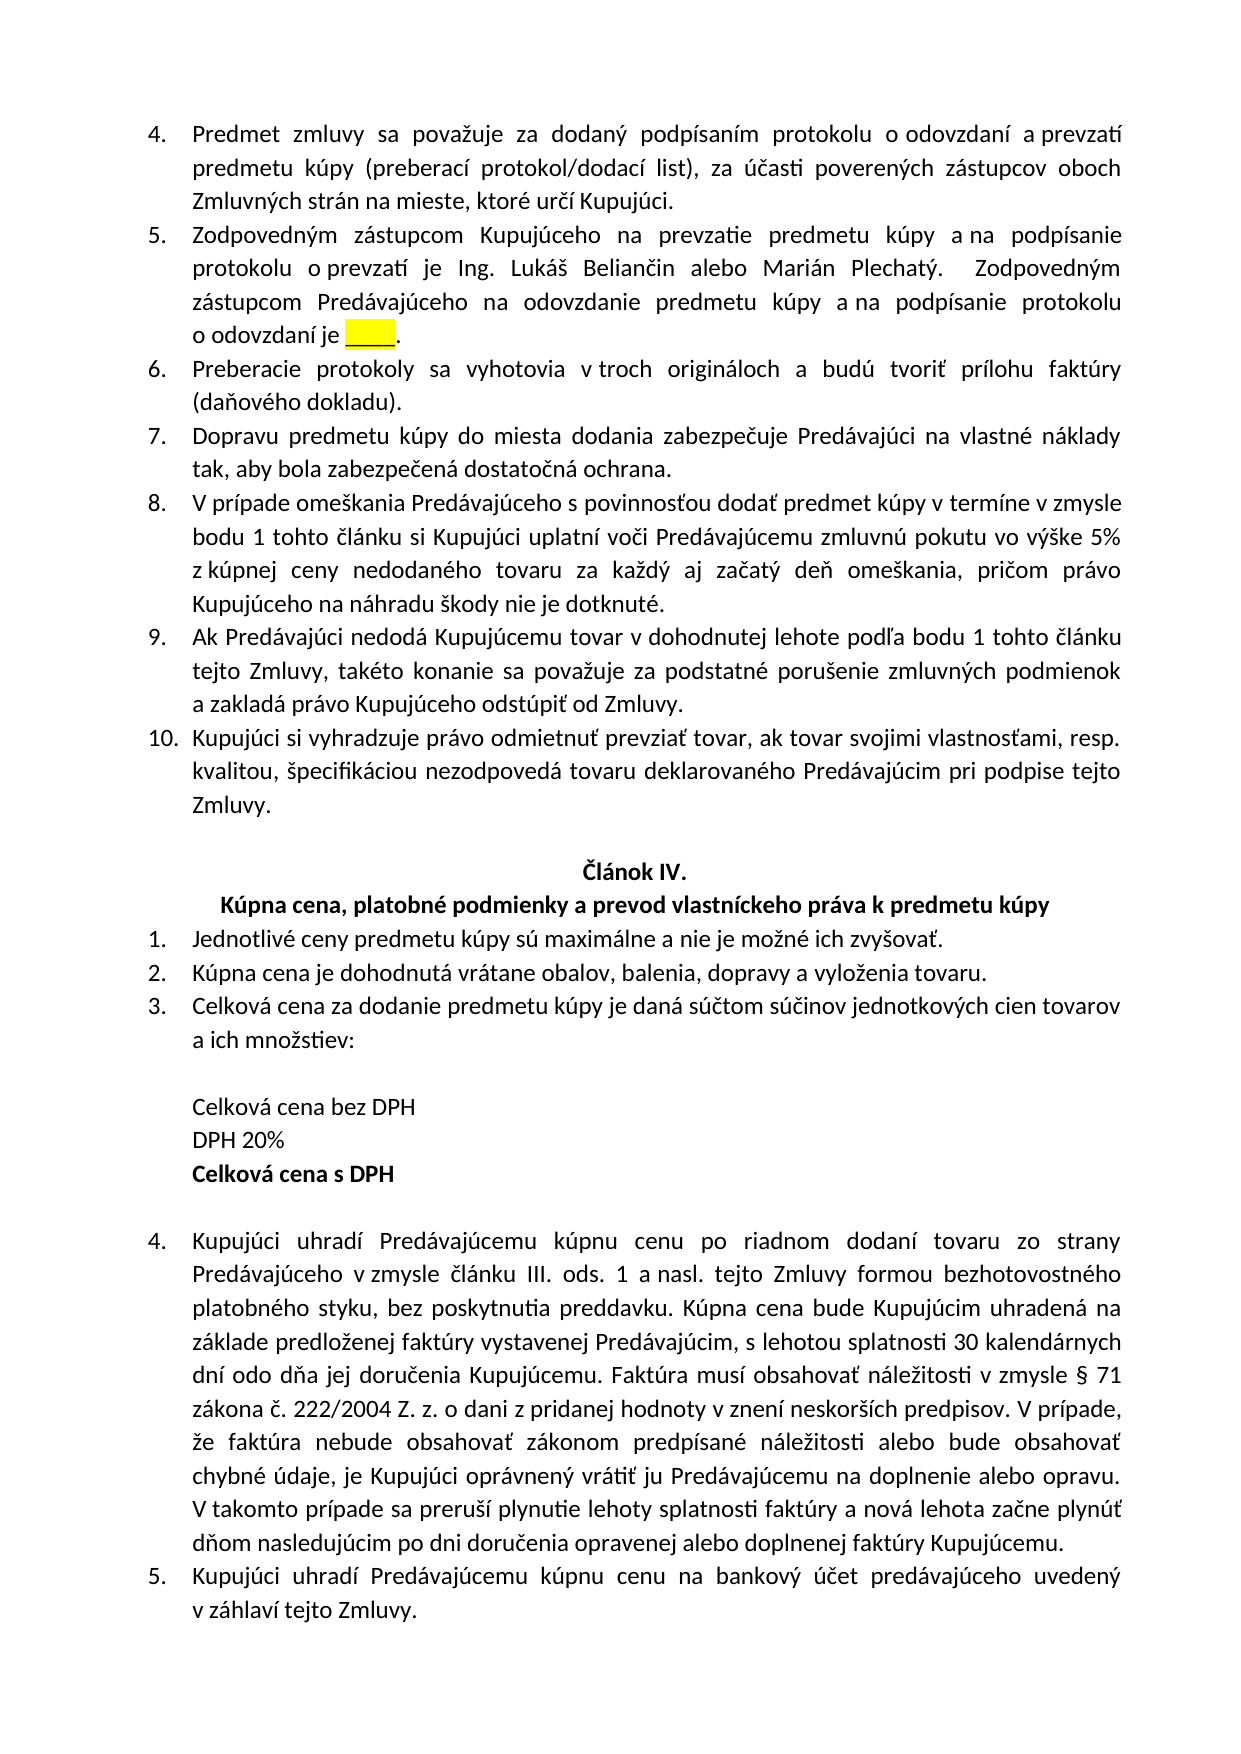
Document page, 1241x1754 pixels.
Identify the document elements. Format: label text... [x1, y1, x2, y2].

list Preberacie protokoly sa vyhotovia v troch origináloch a budú tvoriť prílohu faktúry (daňového dokladu). [148, 353, 1122, 417]
text DPH 20% [192, 1124, 1122, 1155]
list Kupujúci si vyhradzuje právo odmietnuť prevziať tovar, ak tovar svojimi vlastnosťami, resp. kvalitou, špecifikáciou nezodpovedá tovaru deklarovaného Predávajúcim pri podpise tejto Zmluvy. [148, 722, 1122, 819]
list Kúpna cena, platobné podmienky a prevod vlastníckeho práva k predmetu kúpy [148, 889, 1122, 920]
list Dopravu predmetu kúpy do miesta dodania zabezpečuje Predávajúci na vlastné náklady tak, aby bola zabezpečená dostatočná ochrana. [148, 420, 1122, 484]
list Ak Predávajúci nedodá Kupujúcemu tovar v dohodnutej lehote podľa bodu 1 tohto článku tejto Zmluvy, takéto konanie sa považuje za podstatné porušenie zmluvných podmienok a zakladá právo Kupujúceho odstúpiť od Zmluvy. [148, 621, 1122, 719]
list Kúpna cena je dohodnutá vrátane obalov, balenia, dopravy a vyloženia tovaru. [148, 957, 1122, 987]
list Kupujúci uhradí Predávajúcemu kúpnu cenu po riadnom dodaní tovaru zo strany Predávajúceho v zmysle článku III. ods. 1 a nasl. tejto Zmluvy formou bezhotovostného platobného styku, bez poskytnutia preddavku. Kúpna cena bude Kupujúcim uhradená na základe predloženej faktúry vystavenej Predávajúcim, s lehotou splatnosti 30 kalendárnych dní odo dňa jej doručenia Kupujúcemu. Faktúra musí obsahovať náležitosti v zmysle § 71 zákona č. 222/2004 Z. z. o dani z pridanej hodnoty v znení neskorších predpisov. V prípade, že faktúra nebude obsahovať zákonom predpísané náležitosti alebo bude obsahovať chybné údaje, je Kupujúci oprávnený vrátiť ju Predávajúcemu na doplnenie alebo opravu. V takomto prípade sa preruší plynutie lehoty splatnosti faktúry a nová lehota začne plynúť dňom nasledujúcim po dni doručenia opravenej alebo doplnenej faktúry Kupujúcemu. [148, 1225, 1122, 1557]
list Článok IV. [148, 856, 1122, 887]
text Celková cena s DPH [192, 1158, 1122, 1188]
list Jednotlivé ceny predmetu kúpy sú maximálne a nie je možné ich zvyšovať. [148, 923, 1122, 954]
list Zodpovedným zástupcom Kupujúceho na prevzatie predmetu kúpy a na podpísanie protokolu o prevzatí je Ing. Lukáš Beliančin alebo Marián Plechatý. Zodpovedným zástupcom Predávajúceho na odovzdanie predmetu kúpy a na podpísanie protokolu o odovzdaní je ____. [148, 219, 1122, 350]
list Predmet zmluvy sa považuje za dodaný podpísaním protokolu o odovzdaní a prevzatí predmetu kúpy (preberací protokol/dodací list), za účasti poverených zástupcov oboch Zmluvných strán na mieste, ktoré určí Kupujúci. [148, 118, 1122, 216]
list V prípade omeškania Predávajúceho s povinnosťou dodať predmet kúpy v termíne v zmysle bodu 1 tohto článku si Kupujúci uplatní voči Predávajúcemu zmluvnú pokutu vo výške 5% z kúpnej ceny nedodaného tovaru za každý aj začatý deň omeškania, pričom právo Kupujúceho na náhradu škody nie je dotknuté. [148, 487, 1122, 618]
list Kupujúci uhradí Predávajúcemu kúpnu cenu na bankový účet predávajúceho uvedený v záhlaví tejto Zmluvy. [148, 1560, 1122, 1624]
text Celková cena bez DPH [192, 1091, 1122, 1121]
list Celková cena za dodanie predmetu kúpy je daná súčtom súčinov jednotkových cien tovarov a ich množstiev: [148, 990, 1122, 1054]
